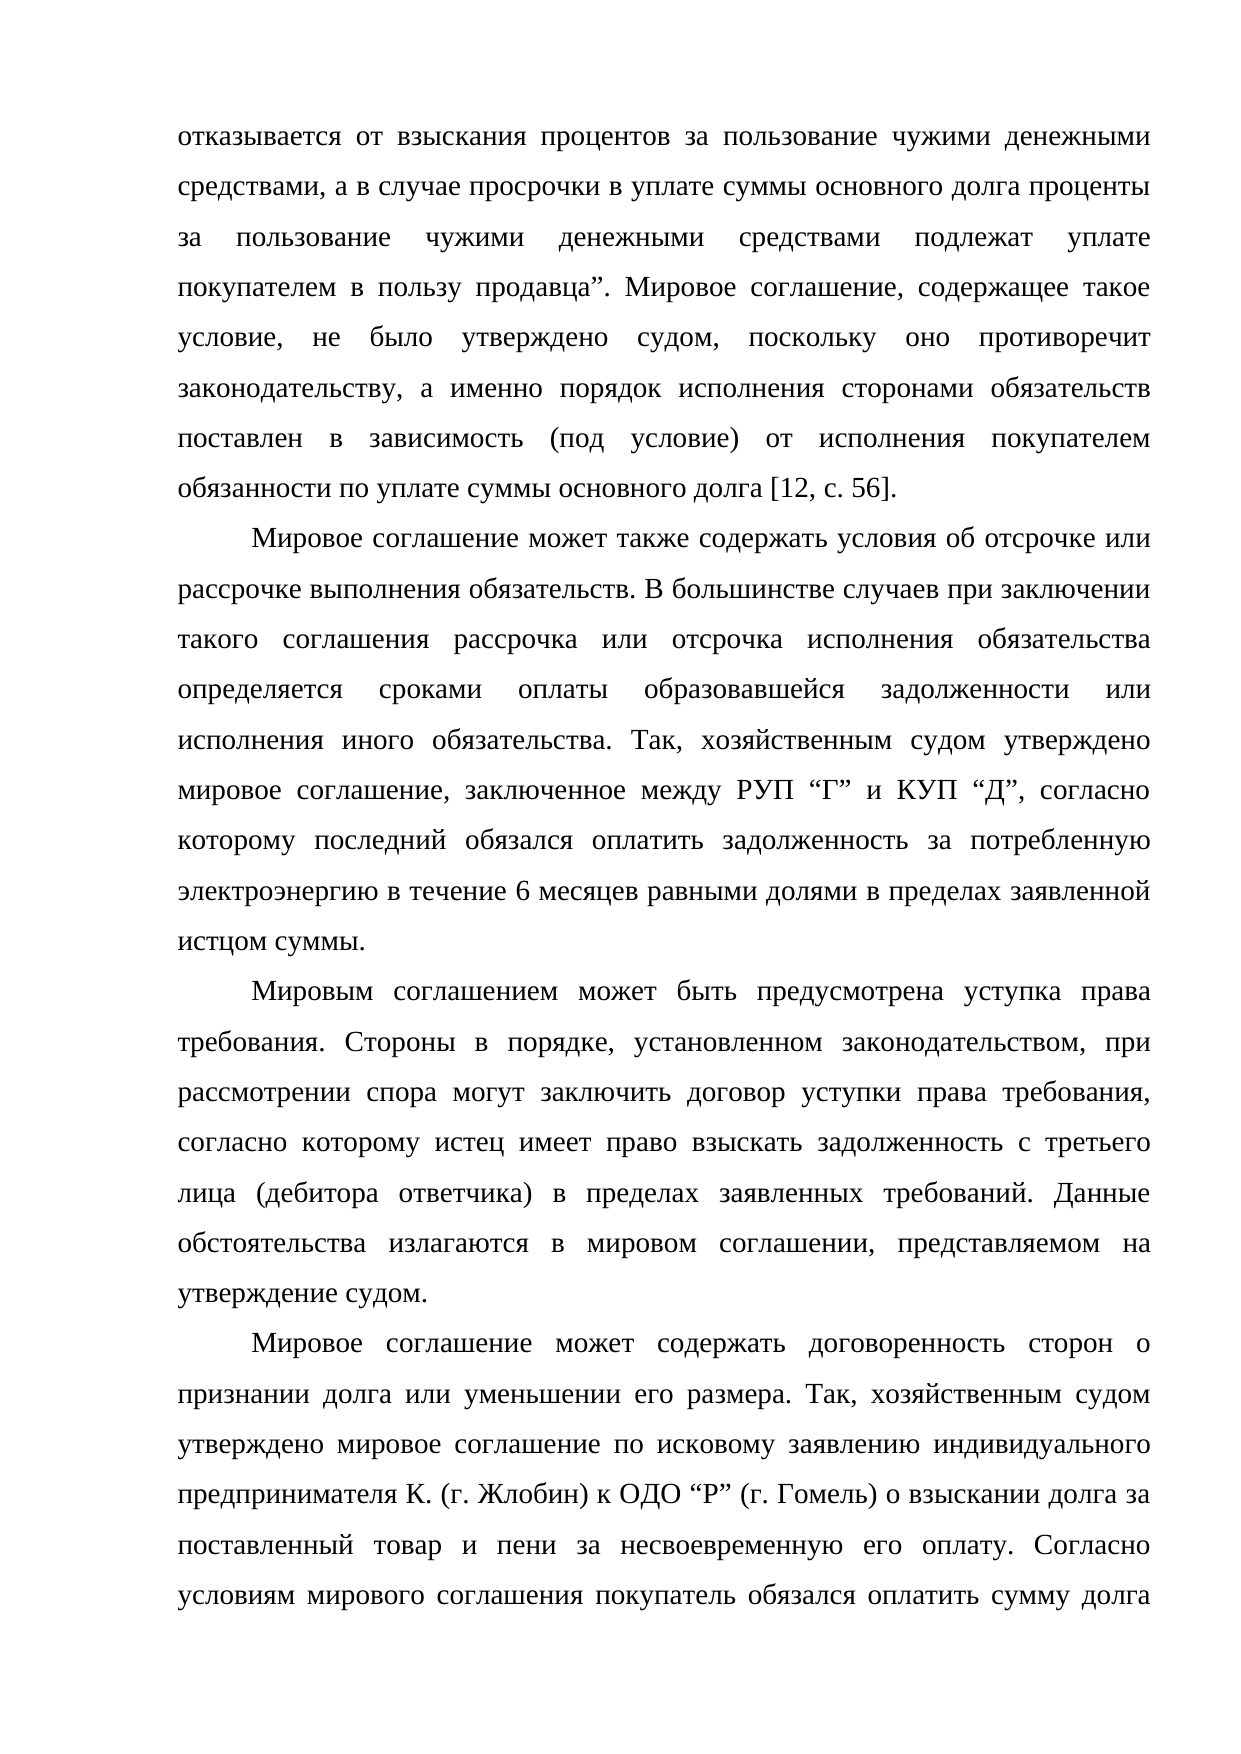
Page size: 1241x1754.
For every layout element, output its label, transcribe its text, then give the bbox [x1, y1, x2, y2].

text Мировое соглашение может также содержать условия об отсрочке или рассрочке выполнения обязательств. В большинстве случаев при заключении такого соглашения рассрочка или отсрочка исполнения обязательства определяется сроками оплаты образовавшейся задолженности или исполнения иного обязательства. Так, хозяйственным судом утверждено мировое соглашение, заключенное между РУП “Г” и КУП “Д”, согласно которому последний обязался оплатить задолженность за потребленную электроэнергию в течение 6 месяцев равными долями в пределах заявленной истцом суммы. [177, 521, 1152, 957]
text Мировым соглашением может быть предусмотрена уступка права требования. Стороны в порядке, установленном законодательством, при рассмотрении спора могут заключить договор уступки права требования, согласно которому истец имеет право взыскать задолженность с третьего лица (дебитора ответчика) в пределах заявленных требований. Данные обстоятельства излагаются в мировом соглашении, представляемом на утверждение судом. [177, 973, 1152, 1309]
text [177, 1326, 1152, 1611]
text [177, 118, 1152, 504]
